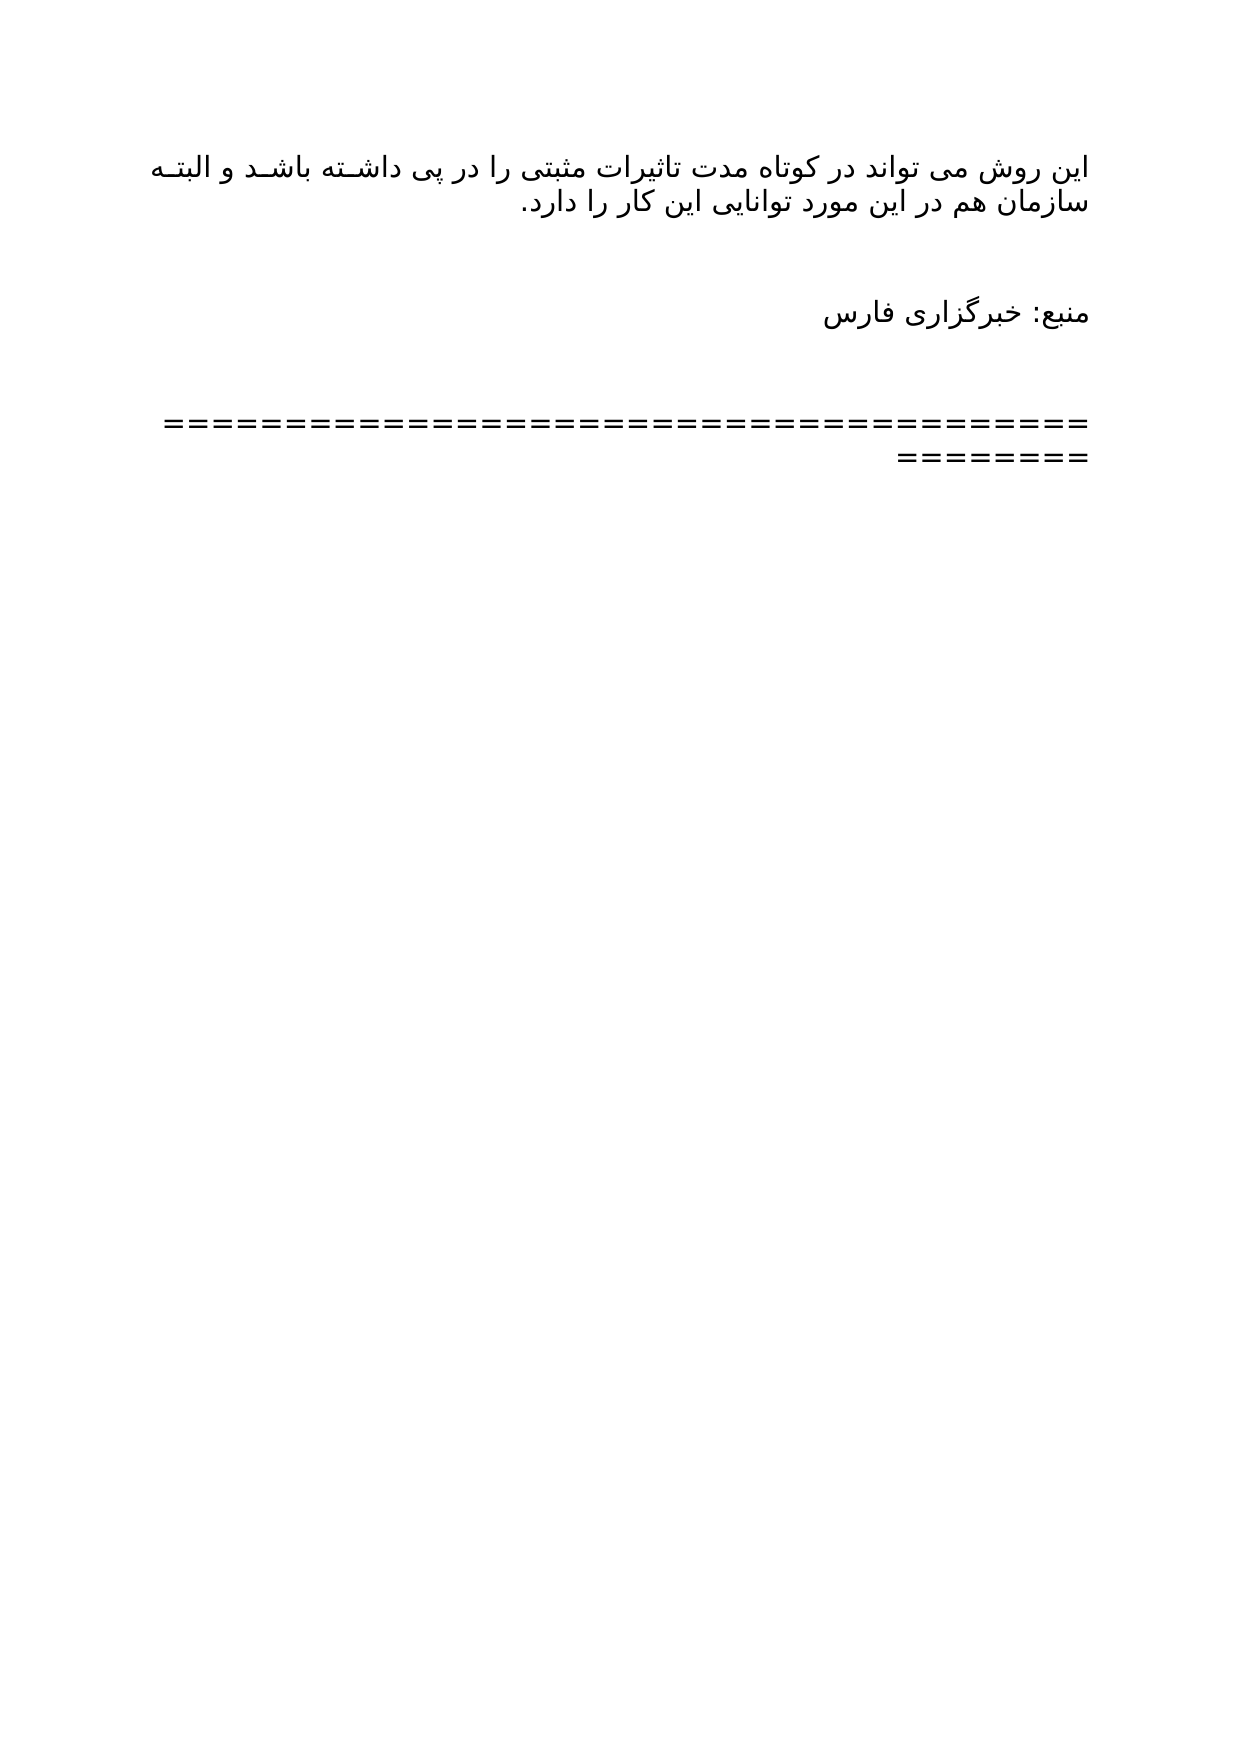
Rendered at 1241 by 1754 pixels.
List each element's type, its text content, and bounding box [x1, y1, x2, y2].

text ============================================== [150, 406, 1090, 474]
text این روش می تواند در کوتاه مدت تاثیرات مثبتی را در پی داشته باشد و البته سازمان هم در این مورد توانایی این کار را دارد. [150, 150, 1090, 218]
text منبع: خبرگزاری فارس [150, 295, 1090, 329]
